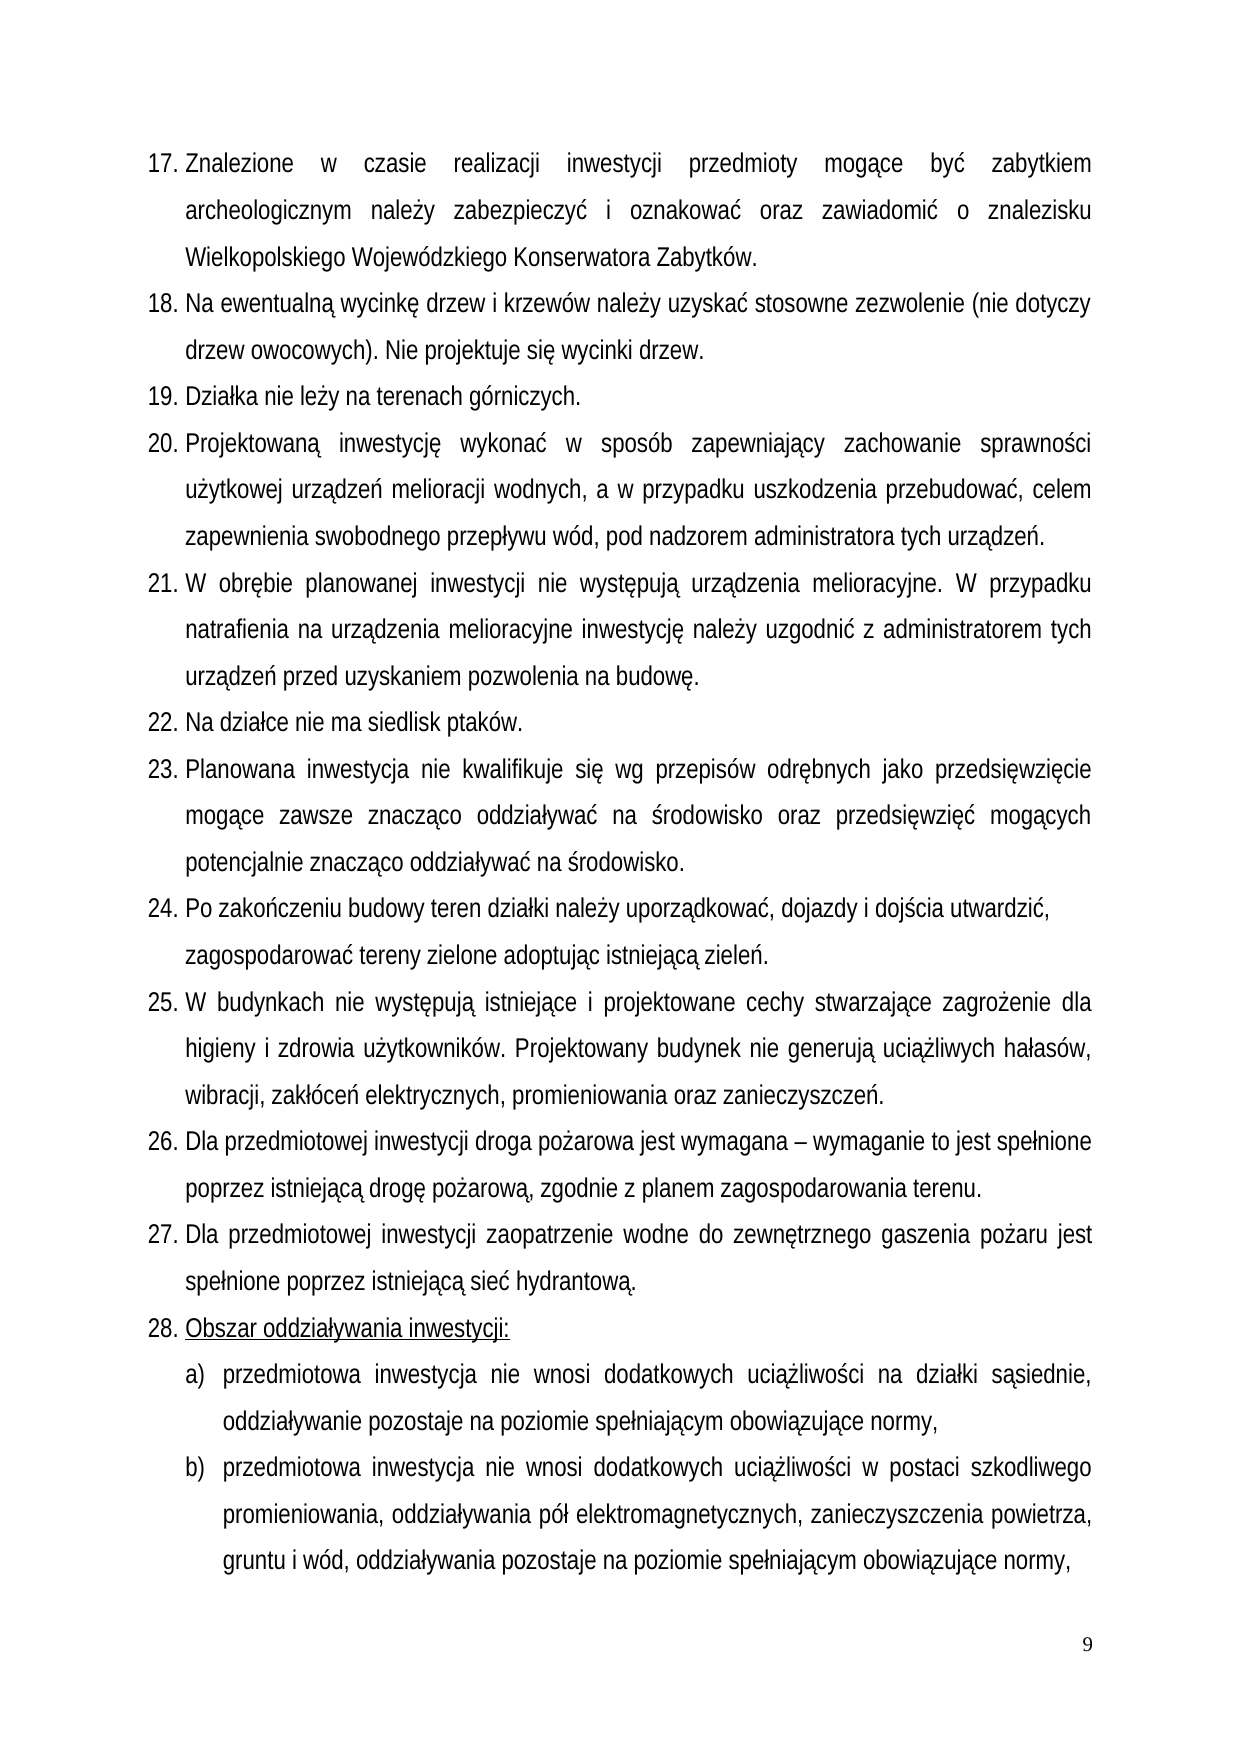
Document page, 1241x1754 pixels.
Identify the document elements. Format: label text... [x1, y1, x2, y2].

list Obszar oddziaływania inwestycji: [148, 1312, 1093, 1343]
list Dla przedmiotowej inwestycji droga pożarowa jest wymagana – wymaganie to jest spełnione poprzez istniejącą drogę pożarową, zgodnie z planem zagospodarowania terenu. [148, 1125, 1093, 1203]
list Planowana inwestycja nie kwalifikuje się wg przepisów odrębnych jako przedsięwzięcie mogące zawsze znacząco oddziaływać na środowisko oraz przedsięwzięć mogących potencjalnie znacząco oddziaływać na środowisko. [148, 753, 1093, 877]
list Znalezione w czasie realizacji inwestycji przedmioty mogące być zabytkiem archeologicznym należy zabezpieczyć i oznakować oraz zawiadomić o znalezisku Wielkopolskiego Wojewódzkiego Konserwatora Zabytków. [148, 148, 1093, 272]
list Dla przedmiotowej inwestycji zaopatrzenie wodne do zewnętrznego gaszenia pożaru jest spełnione poprzez istniejącą sieć hydrantową. [148, 1218, 1093, 1296]
list Na ewentualną wycinkę drzew i krzewów należy uzyskać stosowne zezwolenie (nie dotyczy drzew owocowych). Nie projektuje się wycinki drzew. [148, 287, 1093, 365]
list W budynkach nie występują istniejące i projektowane cechy stwarzające zagrożenie dla higieny i zdrowia użytkowników. Projektowany budynek nie generują uciążliwych hałasów, wibracji, zakłóceń elektrycznych, promieniowania oraz zanieczyszczeń. [148, 986, 1093, 1110]
list przedmiotowa inwestycja nie wnosi dodatkowych uciążliwości na działki sąsiednie, oddziaływanie pozostaje na poziomie spełniającym obowiązujące normy, [185, 1358, 1093, 1436]
list W obrębie planowanej inwestycji nie występują urządzenia melioracyjne. W przypadku natrafienia na urządzenia melioracyjne inwestycję należy uzgodnić z administratorem tych urządzeń przed uzyskaniem pozwolenia na budowę. [148, 567, 1093, 691]
list Działka nie leży na terenach górniczych. [148, 380, 1093, 411]
list przedmiotowa inwestycja nie wnosi dodatkowych uciążliwości w postaci szkodliwego promieniowania, oddziaływania pół elektromagnetycznych, zanieczyszczenia powietrza, gruntu i wód, oddziaływania pozostaje na poziomie spełniającym obowiązujące normy, [185, 1451, 1093, 1576]
list Po zakończeniu budowy teren działki należy uporządkować, dojazdy i dojścia utwardzić, zagospodarować tereny zielone adoptując istniejącą zieleń. [148, 893, 1093, 970]
list Na działce nie ma siedlisk ptaków. [148, 706, 1093, 737]
list Projektowaną inwestycję wykonać w sposób zapewniający zachowanie sprawności użytkowej urządzeń melioracji wodnych, a w przypadku uszkodzenia przebudować, celem zapewnienia swobodnego przepływu wód, pod nadzorem administratora tych urządzeń. [148, 427, 1093, 551]
